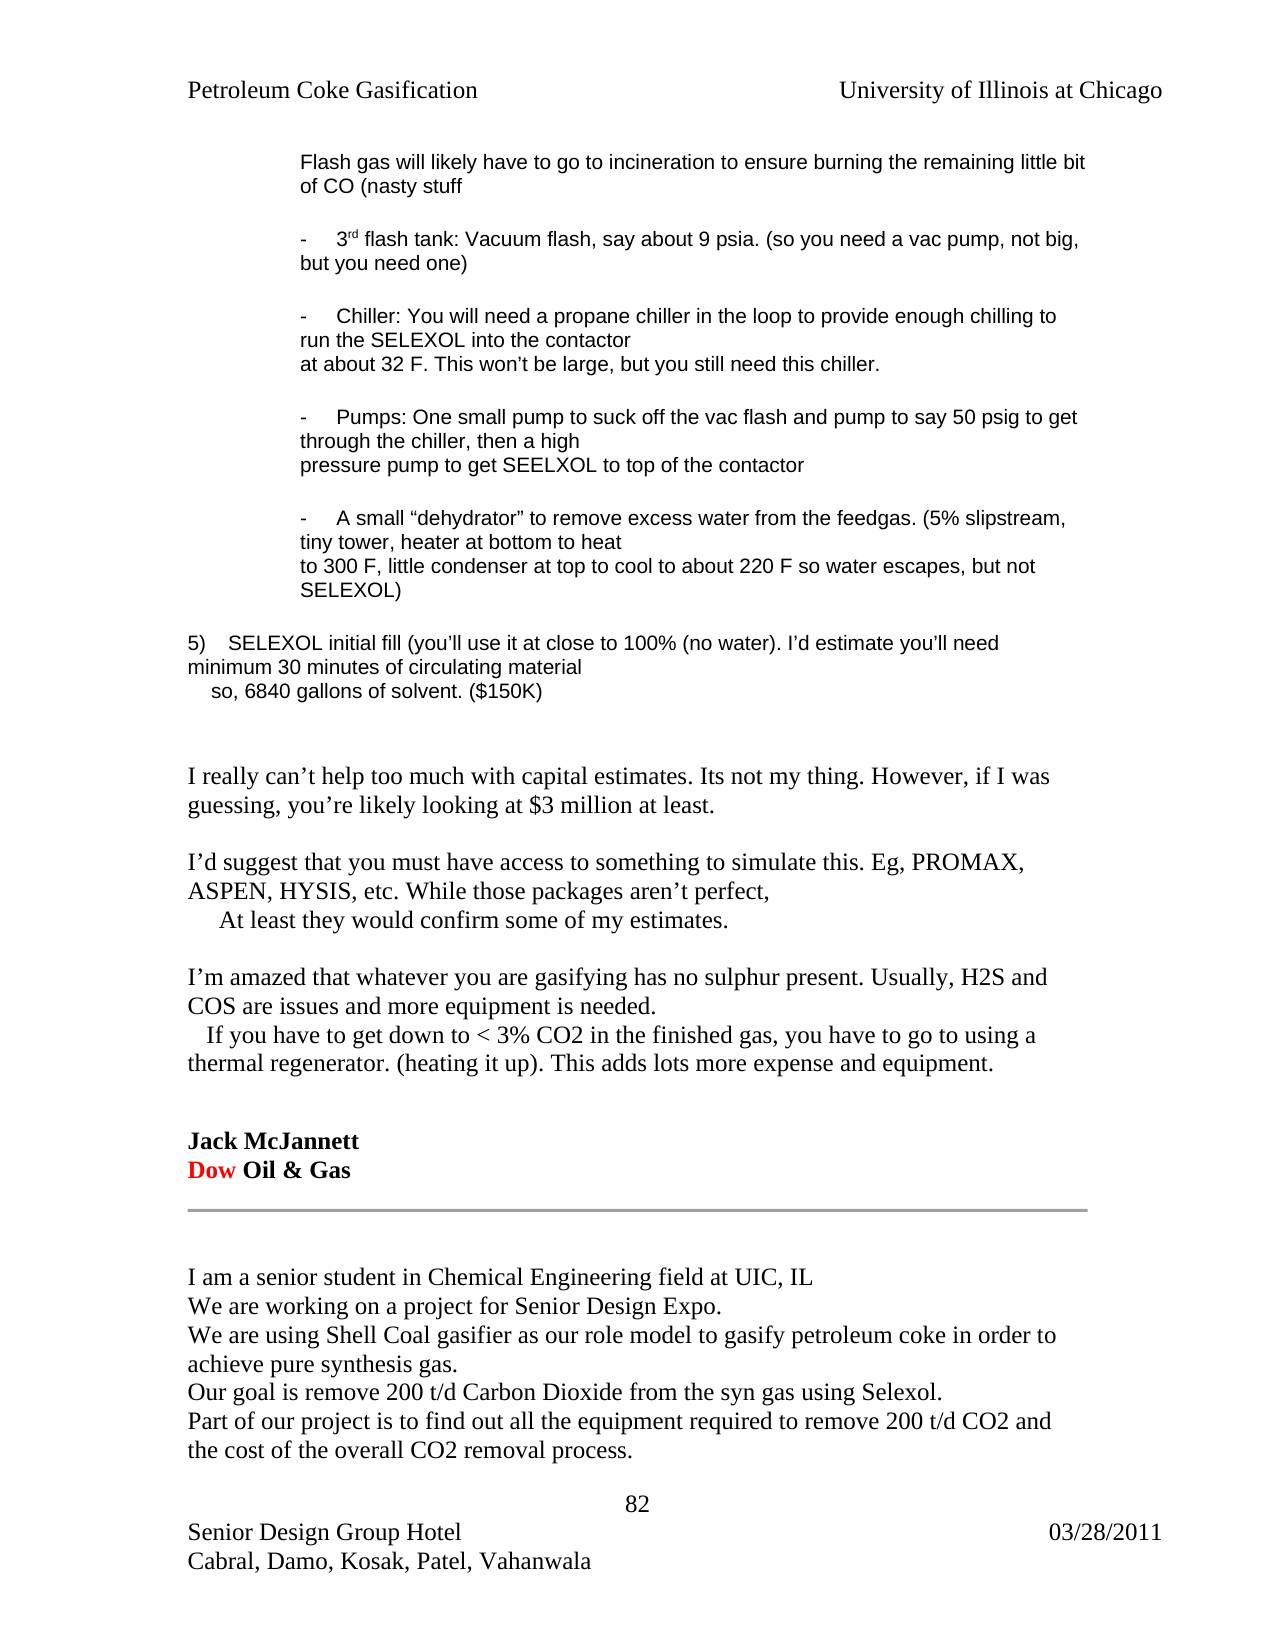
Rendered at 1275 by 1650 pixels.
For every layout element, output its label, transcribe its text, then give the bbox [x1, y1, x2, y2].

text We are working on a project for Senior Design Expo. [187, 1291, 1087, 1320]
text - Pumps: One small pump to suck off the vac flash and pump to say 50 psig to get through the chiller, then a high pressure pump to get SEELXOL to top of the contactor [300, 405, 1087, 477]
text I really can’t help too much with capital estimates. Its not my thing. However, if I was guessing, you’re likely looking at $3 million at least. [187, 761, 1087, 818]
text Jack McJannett Dow Oil & Gas [187, 1126, 1087, 1184]
text At least they would confirm some of my estimates. [187, 905, 1087, 933]
text - Chiller: You will need a propane chiller in the loop to provide enough chilling to run the SELEXOL into the contactor at about 32 F. This won’t be large, but you still need this chiller. [300, 304, 1087, 376]
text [300, 150, 1087, 198]
text - 3rd flash tank: Vacuum flash, say about 9 psia. (so you need a vac pump, not big, but you need one) [300, 227, 1087, 275]
text Our goal is remove 200 t/d Carbon Dioxide from the syn gas using Selexol. [187, 1377, 1087, 1406]
text - A small “dehydrator” to remove excess water from the feedgas. (5% slipstream, tiny tower, heater at bottom to heat to 300 F, little condenser at top to cool to about 220 F so water escapes, but not SELEXOL) [300, 506, 1087, 602]
text I am a senior student in Chemical Engineering field at UIC, IL [187, 1262, 1087, 1291]
text We are using Shell Coal gasifier as our role model to gasify petroleum coke in order to achieve pure synthesis gas. [187, 1320, 1087, 1377]
text Part of our project is to find out all the equipment required to remove 200 t/d CO2 and the cost of the overall CO2 removal process. [187, 1406, 1087, 1464]
text I’m amazed that whatever you are gasifying has no sulphur present. Usually, H2S and COS are issues and more equipment is needed. If you have to get down to < 3% CO2 in the finished gas, you have to go to using a thermal regenerator. (heating it up). This adds lots more expense and equipment. [187, 962, 1087, 1077]
text I’d suggest that you must have access to something to simulate this. Eg, PROMAX, ASPEN, HYSIS, etc. While those packages aren’t perfect, [187, 847, 1087, 905]
text 5) SELEXOL initial fill (you’ll use it at close to 100% (no water). I’d estimate you’ll need minimum 30 minutes of circulating material so, 6840 gallons of solvent. ($150K) [187, 631, 1087, 703]
